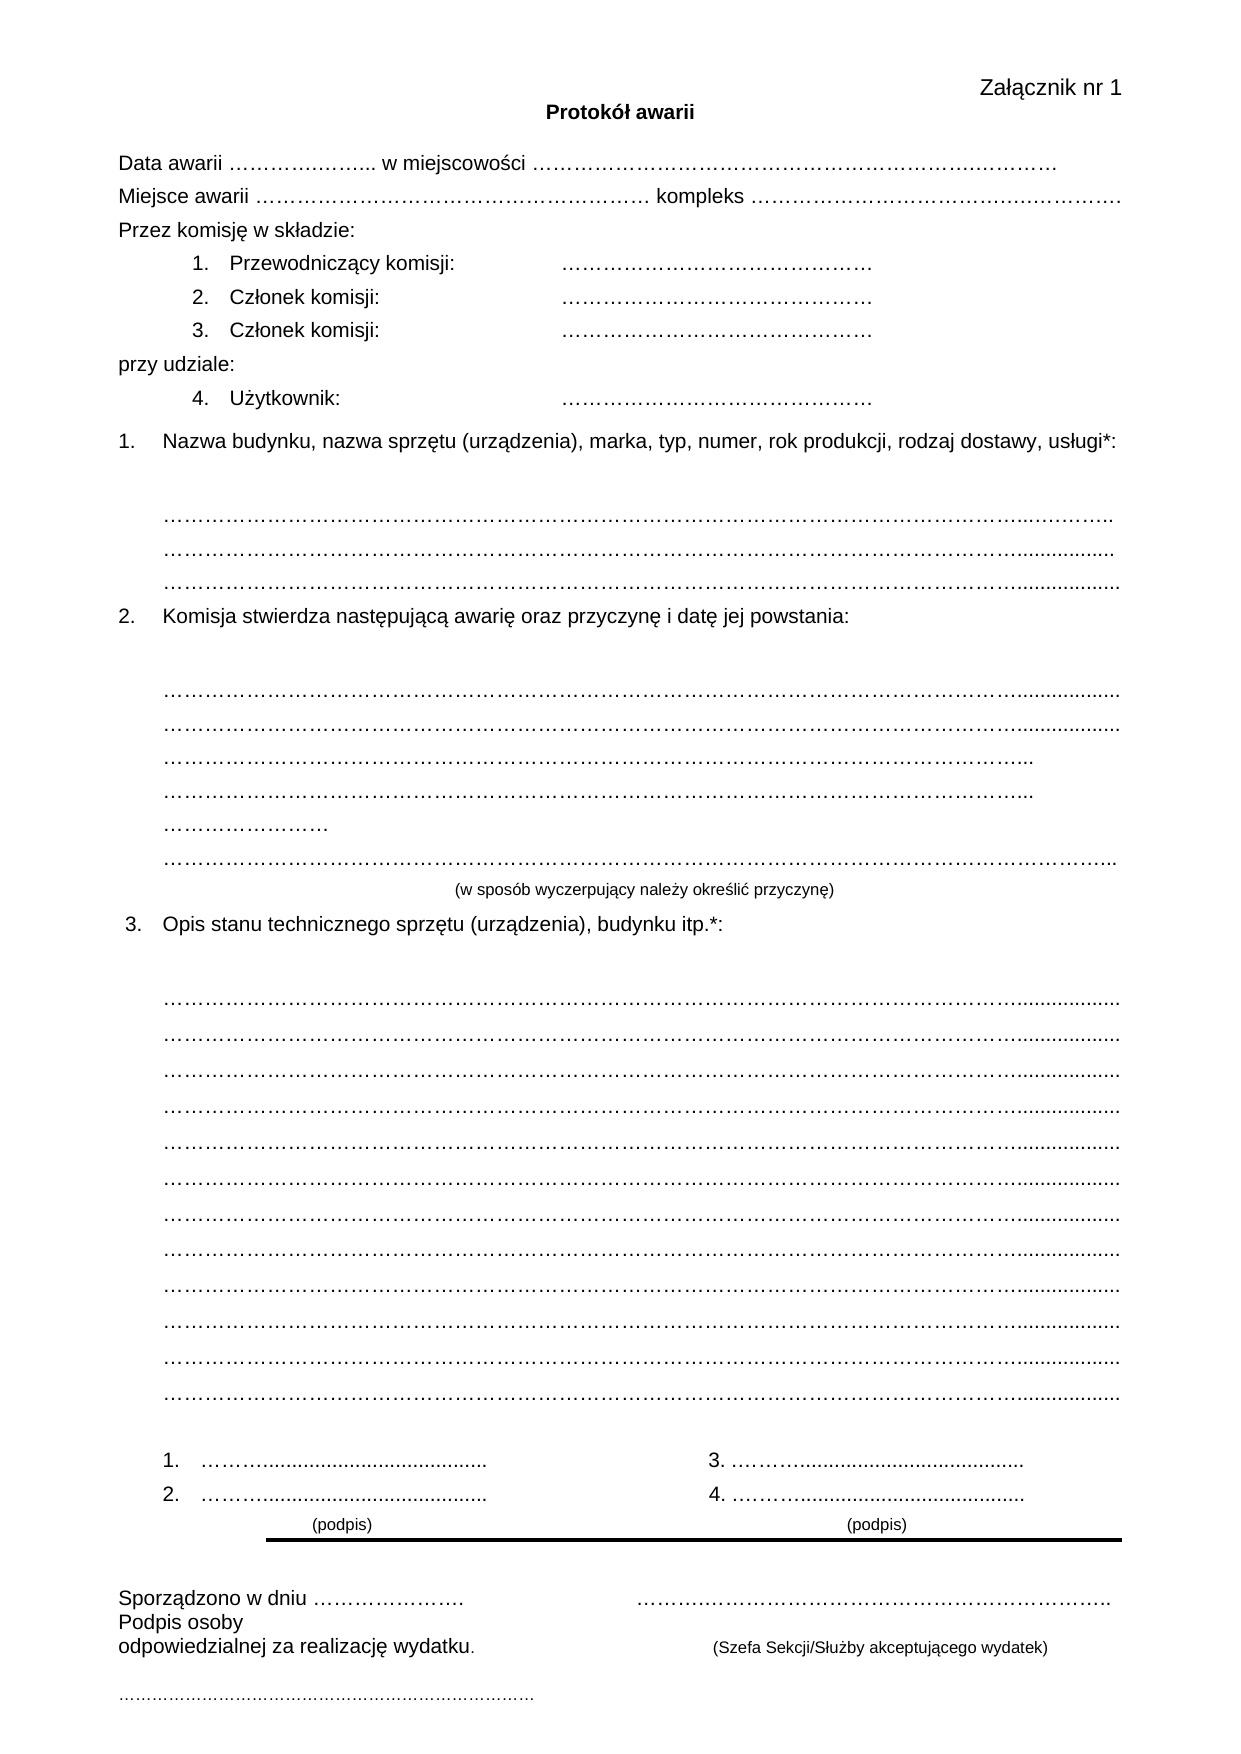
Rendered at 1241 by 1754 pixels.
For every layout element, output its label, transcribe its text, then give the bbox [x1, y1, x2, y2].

text …………………………………………………………………………………………………………….................. [162, 1058, 1122, 1082]
list Członek komisji: ……………………………………… [192, 285, 1122, 309]
text ………………………………………………………………………………………………………………………... [162, 846, 1122, 870]
text …………………………………………………………………………………………………………….................. [118, 986, 1122, 1010]
text …………………………………………………………………………………………………………….................. [162, 1309, 1122, 1333]
text przy udziale: [118, 352, 1122, 376]
list Komisja stwierdza następującą awarię oraz przyczynę i datę jej powstania: [118, 604, 1122, 667]
text …………………………………………………………………………………………………………….................. [118, 570, 1122, 594]
text …………………………………………………………………………………………………………….................. [118, 1381, 1122, 1405]
text …………………………………………………………………………………………………………….................. [162, 1345, 1122, 1369]
list Użytkownik: ……………………………………… [192, 385, 1122, 409]
text …………………………………………………………………………………………………………….................. [162, 1093, 1122, 1117]
text Przez komisję w składzie: [118, 218, 1122, 242]
text …………………………………………………………………………………………………………….................. [162, 1022, 1122, 1046]
text ………………………………………………………………… [118, 1685, 1122, 1704]
text ……………………………………………………………………………………………………………...….……..……………………………………………………………………………………………………………................. [162, 503, 1122, 561]
text …………………………………………………………………………………………………………….................. [162, 1201, 1122, 1225]
text odpowiedzialnej za realizację wydatku. (Szefa Sekcji/Służby akceptującego wydatek) [118, 1634, 1122, 1658]
text …………………………………………………………………………………………………………….................. [162, 1129, 1122, 1153]
list Nazwa budynku, nazwa sprzętu (urządzenia), marka, typ, numer, rok produkcji, rodzaj dostawy, usługi*: [118, 429, 1122, 492]
text Sporządzono w dniu …………………. ……….………………………………………………….. [118, 1586, 1122, 1610]
text …………………………………………………………………………………………………………….................. [162, 1273, 1122, 1297]
list Opis stanu technicznego sprzętu (urządzenia), budynku itp.*: [125, 911, 1122, 974]
text Miejsce awarii ………………………………………………… kompleks ……………………………….….…………. [118, 184, 1122, 208]
list Przewodniczący komisji: ……………………………………… [192, 251, 1122, 275]
text Podpis osoby [118, 1610, 1122, 1634]
list Członek komisji: ……………………………………… [192, 318, 1122, 342]
list ………....................................... 4. .………....................................... [162, 1482, 1122, 1506]
text Protokół awarii [118, 100, 1122, 124]
list ………....................................... 3. .………....................................... [162, 1448, 1122, 1472]
text …………………………………………………………………………………………………………….................. [162, 1165, 1122, 1189]
text (podpis) (podpis) [266, 1515, 1122, 1538]
text Data awarii ………….……... w miejscowości ……………………………………………………….………… [118, 151, 1122, 174]
text ……………………………………………………………………………………………………………..................……………………………………………………………………………………………………………..................……………………………………………………………………………………………………………...……………………………………………………………………………………………………………...…………………… [162, 678, 1122, 836]
list (w sposób wyczerpujący należy określić przyczynę) [162, 879, 1122, 898]
text …………………………………………………………………………………………………………….................. [162, 1237, 1122, 1261]
